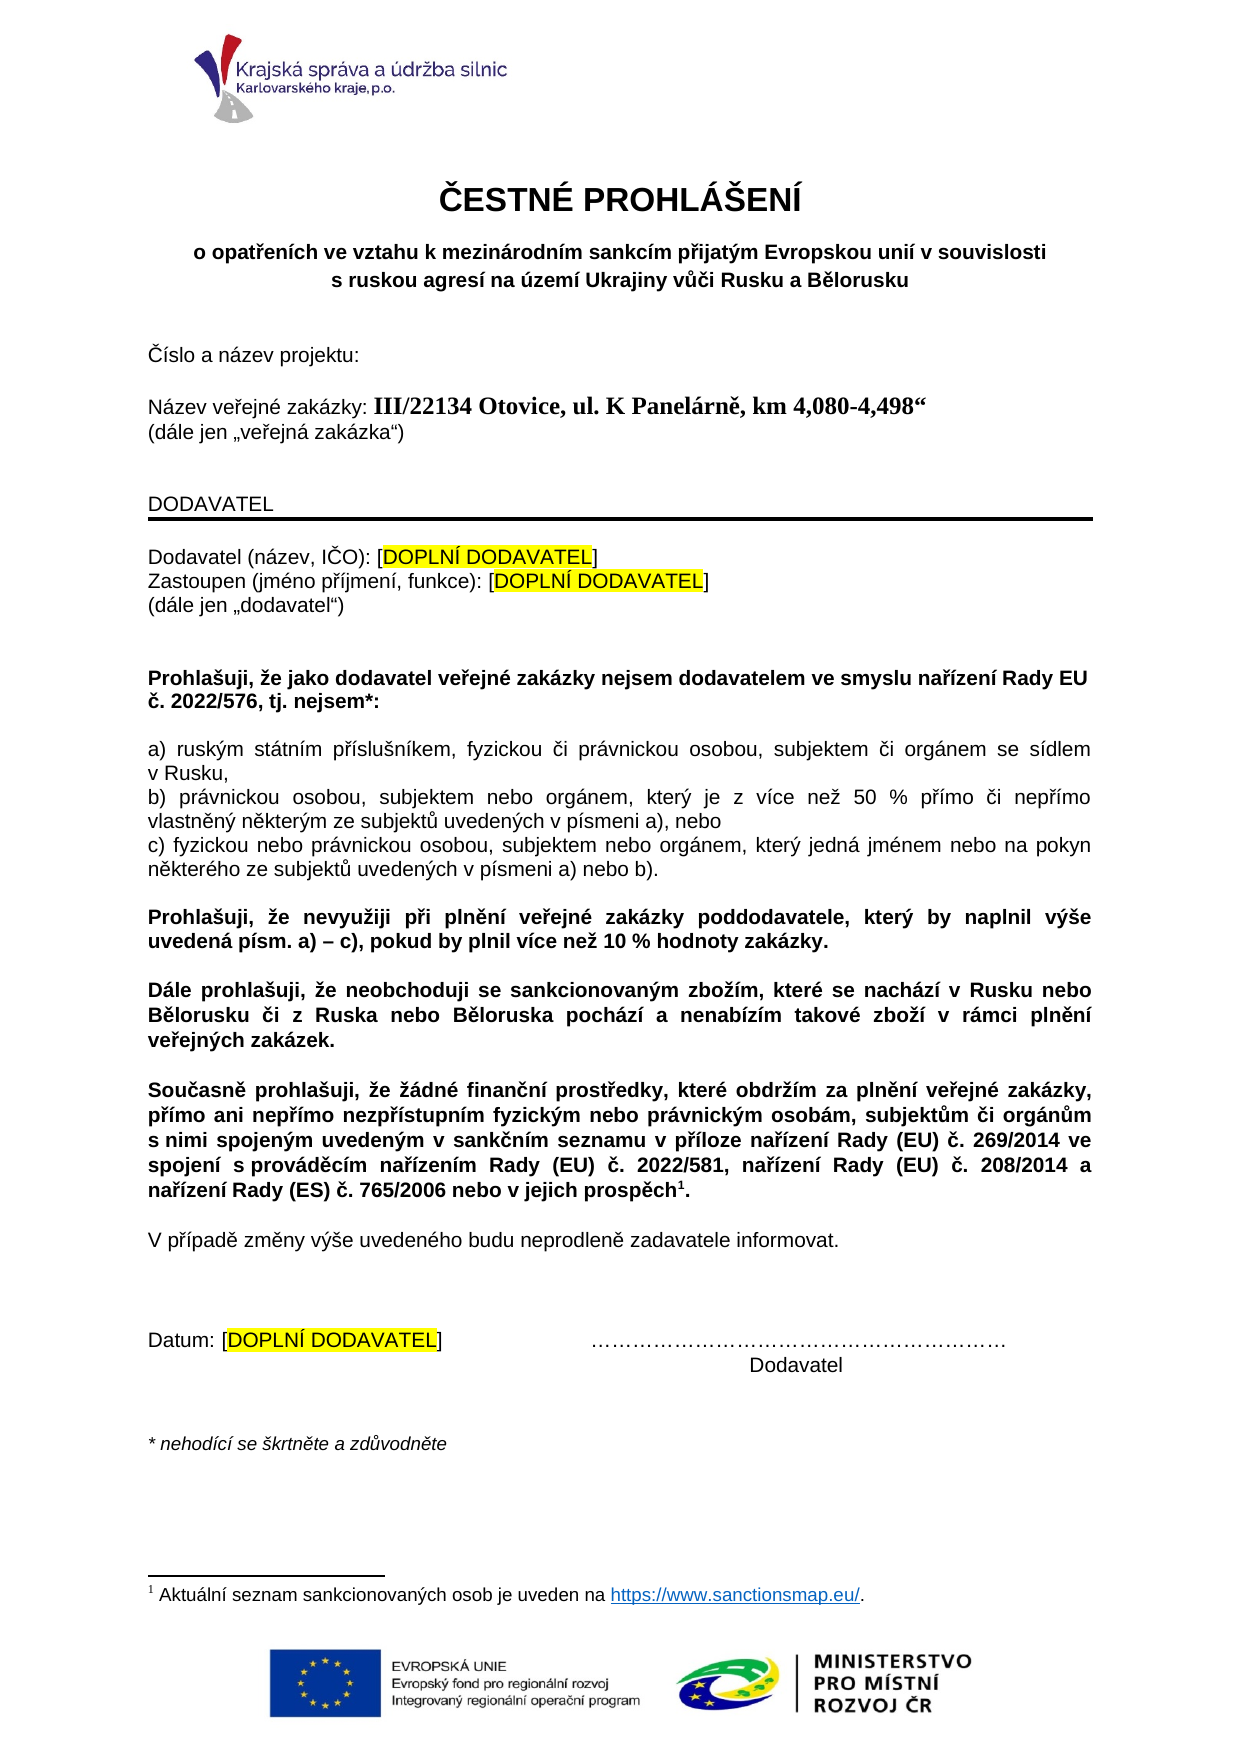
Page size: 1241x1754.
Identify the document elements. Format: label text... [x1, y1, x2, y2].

text b) právnickou osobou, subjektem nebo orgánem, který je z více než 50 % přímo či nepřímo vlastněný některým ze subjektů uvedených v písmeni a), nebo [148, 785, 1093, 833]
subtitle ČESTNÉ PROHLÁŠENÍ [148, 191, 1093, 216]
text (dále jen „veřejná zakázka“) [148, 419, 1093, 443]
subtitle V případě změny výše uvedeného budu neprodleně zadavatele informovat. [148, 1228, 1093, 1253]
text Název veřejné zakázky: III/22134 Otovice, ul. K Panelárně, km 4,080-4,498“ [148, 391, 1093, 419]
subtitle Dále prohlašuji, že neobchoduji se sankcionovaným zbožím, které se nachází v Rusku nebo Bělorusku či z Ruska nebo Běloruska pochází a nenabízím takové zboží v rámci plnění veřejných zakázek. [148, 978, 1093, 1053]
subtitle * nehodící se škrtněte a zdůvodněte [148, 1433, 1093, 1454]
text Prohlašuji, že jako dodavatel veřejné zakázky nejsem dodavatelem ve smyslu nařízení Rady EU č. 2022/576, tj. nejsem*: [148, 665, 1093, 713]
picture [246, 1626, 995, 1739]
text DODAVATEL [148, 491, 1093, 517]
text Prohlašuji, že nevyužiji při plnění veřejné zakázky poddodavatele, který by naplnil výše uvedená písm. a) – c), pokud by plnil více než 10 % hodnoty zakázky. [148, 905, 1093, 953]
text (dále jen „dodavatel“) [148, 592, 1093, 616]
picture [147, 24, 548, 128]
subtitle Datum: [DOPLNÍ DODAVATEL] …………………………………………………… [148, 1328, 1093, 1353]
text Dodavatel (název, IČO): [DOPLNÍ DODAVATEL] [148, 544, 1093, 568]
list Dodavatel [664, 1353, 1196, 1377]
text c) fyzickou nebo právnickou osobou, subjektem nebo orgánem, který jedná jménem nebo na pokyn některého ze subjektů uvedených v písmeni a) nebo b). [148, 833, 1093, 881]
subtitle Současně prohlašuji, že žádné finanční prostředky, které obdržím za plnění veřejné zakázky, přímo ani nepřímo nezpřístupním fyzickým nebo právnickým osobám, subjektům či orgánům s nimi spojeným uvedeným v sankčním seznamu v příloze nařízení Rady (EU) č. 269/2014 ve spojení s prováděcím nařízením Rady (EU) č. 2022/581, nařízení Rady (EU) č. 208/2014 a nařízení Rady (ES) č. 765/2006 nebo v jejich prospěch. [148, 1078, 1093, 1203]
text o opatřeních ve vztahu k mezinárodním sankcím přijatým Evropskou unií v souvislosti s ruskou agresí na území Ukrajiny vůči Rusku a Bělorusku [148, 240, 1093, 291]
text a) ruským státním příslušníkem, fyzickou či právnickou osobou, subjektem či orgánem se sídlem v Rusku, [148, 737, 1093, 785]
text Číslo a název projektu: [148, 343, 1093, 367]
text Zastoupen (jméno příjmení, funkce): [DOPLNÍ DODAVATEL] [148, 568, 1093, 592]
